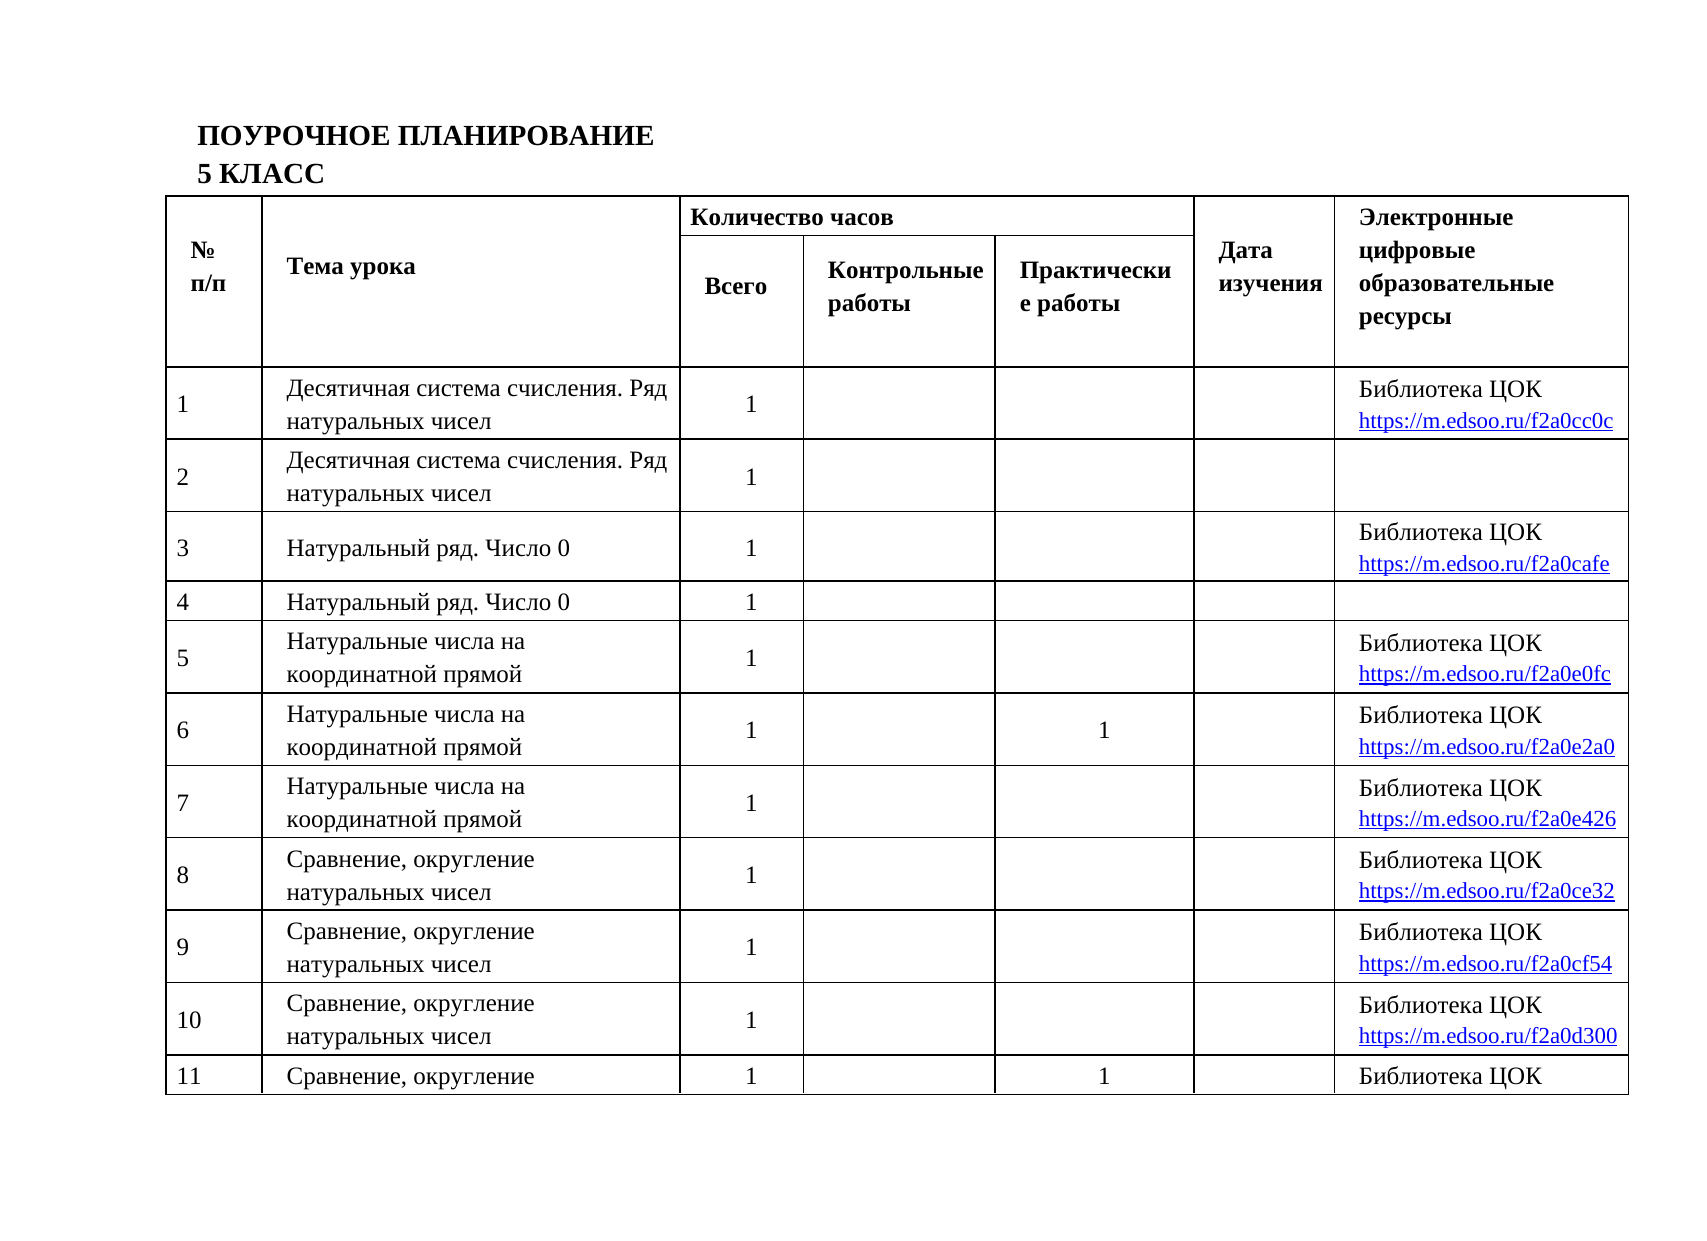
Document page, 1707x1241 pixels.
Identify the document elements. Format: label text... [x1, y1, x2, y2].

table_cell [804, 512, 994, 580]
table_cell [804, 368, 994, 438]
table_cell [996, 621, 1193, 692]
table_cell [804, 1056, 994, 1093]
table_cell [1195, 512, 1334, 580]
table_cell 1 [167, 368, 261, 438]
table_cell [1195, 621, 1334, 692]
table_cell [804, 582, 994, 620]
table_cell Десятичная система счисления. Ряд натуральных чисел [263, 440, 679, 511]
table_cell [804, 911, 994, 982]
table_cell Библиотека ЦОК https://m.edsoo.ru/f2a0d300 [1335, 983, 1628, 1054]
table_cell 8 [167, 838, 261, 909]
table_cell 1 [681, 582, 803, 620]
table_cell [1195, 911, 1334, 982]
table_cell [996, 512, 1193, 580]
table_cell [996, 368, 1193, 438]
table_cell Библиотека ЦОК https://m.edsoo.ru/f2a0e0fc [1335, 621, 1628, 692]
table_cell [996, 440, 1193, 511]
table_cell Натуральный ряд. Число 0 [263, 512, 679, 580]
table_cell [804, 766, 994, 837]
table_header Электронные цифровые образовательные ресурсы [1335, 197, 1628, 366]
table_cell [1335, 440, 1628, 511]
table_cell [996, 766, 1193, 837]
table_cell [996, 838, 1193, 909]
table_cell 1 [681, 983, 803, 1054]
table_cell 1 [681, 368, 803, 438]
table_cell [1195, 440, 1334, 511]
table_header Количество часов [681, 197, 1193, 234]
table_cell [1195, 983, 1334, 1054]
table_cell 1 [681, 512, 803, 580]
table_cell Десятичная система счисления. Ряд натуральных чисел [263, 368, 679, 438]
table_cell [263, 1056, 679, 1093]
table_cell 10 [167, 983, 261, 1054]
table_cell Библиотека ЦОК https://m.edsoo.ru/f2a0cc0c [1335, 368, 1628, 438]
table_cell 1 [681, 1056, 803, 1093]
table_cell Сравнение, округление натуральных чисел [263, 838, 679, 909]
table_cell 1 [996, 1056, 1193, 1093]
table_cell Библиотека ЦОК https://m.edsoo.ru/f2a0cf54 [1335, 911, 1628, 982]
table_cell [804, 983, 994, 1054]
table_cell Всего [681, 236, 803, 366]
table_cell 1 [681, 911, 803, 982]
table_cell 1 [681, 838, 803, 909]
table_cell [1335, 582, 1628, 620]
table_cell Сравнение, округление натуральных чисел [263, 983, 679, 1054]
table_cell Контрольные работы [804, 236, 994, 366]
table_cell Сравнение, округление натуральных чисел [263, 911, 679, 982]
table_header Дата изучения [1195, 197, 1334, 366]
table_cell [1195, 1056, 1334, 1093]
text ПОУРОЧНОЕ ПЛАНИРОВАНИЕ [190, 118, 1618, 152]
table_cell [1195, 766, 1334, 837]
table_cell [1195, 582, 1334, 620]
table_cell [996, 911, 1193, 982]
table_cell 1 [681, 766, 803, 837]
table_cell 3 [167, 512, 261, 580]
table_cell [996, 983, 1193, 1054]
table_cell Натуральные числа на координатной прямой [263, 621, 679, 692]
table_cell [996, 582, 1193, 620]
table_cell 11 [167, 1056, 261, 1093]
table_cell 2 [167, 440, 261, 511]
table_cell 1 [996, 694, 1193, 764]
table_cell Натуральный ряд. Число 0 [263, 582, 679, 620]
table_cell Натуральные числа на координатной прямой [263, 694, 679, 764]
table_cell 1 [681, 440, 803, 511]
table_cell 1 [681, 621, 803, 692]
table_cell 6 [167, 694, 261, 764]
table_header № п/п [167, 197, 261, 366]
table_cell 4 [167, 582, 261, 620]
table_cell 9 [167, 911, 261, 982]
table_cell Библиотека ЦОК https://m.edsoo.ru/f2a0cafe [1335, 512, 1628, 580]
table_header Тема урока [263, 197, 679, 366]
table_cell Библиотека ЦОК https://m.edsoo.ru/f2a0e426 [1335, 766, 1628, 837]
table_cell 1 [681, 694, 803, 764]
table_cell [1195, 368, 1334, 438]
table_cell [1195, 838, 1334, 909]
table_cell [804, 694, 994, 764]
table_cell 7 [167, 766, 261, 837]
table_cell [804, 621, 994, 692]
table_cell [1195, 694, 1334, 764]
table_cell Библиотека ЦОК https://m.edsoo.ru/f2a0ce32 [1335, 838, 1628, 909]
table_cell [804, 838, 994, 909]
table_cell 5 [167, 621, 261, 692]
table_cell Практические работы [996, 236, 1193, 366]
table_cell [1335, 1056, 1628, 1093]
table_cell [804, 440, 994, 511]
table_cell Натуральные числа на координатной прямой [263, 766, 679, 837]
table_cell Библиотека ЦОК https://m.edsoo.ru/f2a0e2a0 [1335, 694, 1628, 764]
text 5 КЛАСС [190, 157, 1618, 190]
